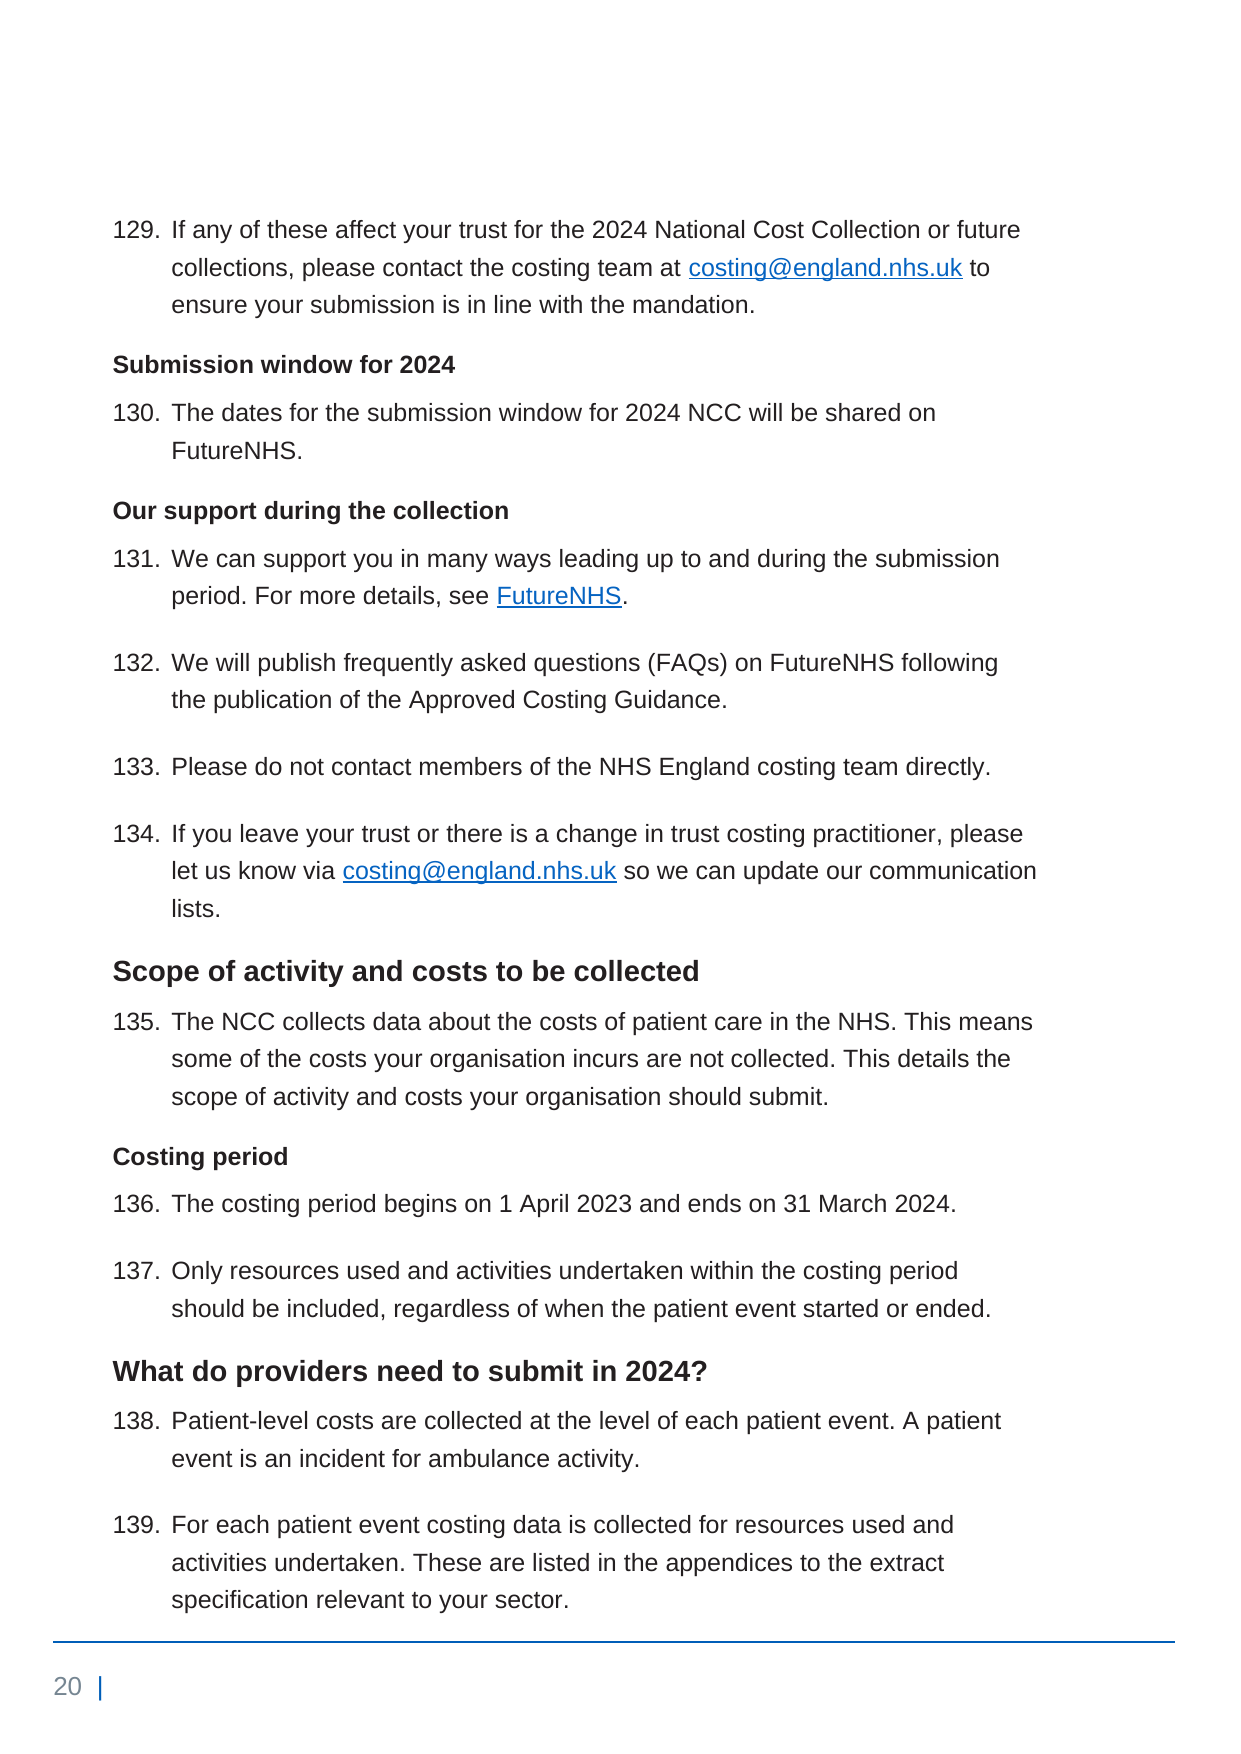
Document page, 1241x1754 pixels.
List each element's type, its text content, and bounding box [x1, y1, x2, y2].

list The dates for the submission window for 2024 NCC will be shared on FutureNHS. [112, 390, 1039, 465]
text The NCC collects data about the costs of patient care in the NHS. This means some of the costs your organisation incurs are not collected. This details the scope of activity and costs your organisation should submit. [112, 998, 1039, 1110]
list We will publish frequently asked questions (FAQs) on FutureNHS following the publication of the Approved Costing Guidance. [112, 639, 1039, 714]
text Patient-level costs are collected at the level of each patient event. A patient event is an incident for ambulance activity. [112, 1398, 1039, 1473]
subtitle Our support during the collection [112, 496, 1039, 525]
subtitle Submission window for 2024 [112, 351, 1039, 379]
text Only resources used and activities undertaken within the costing period should be included, regardless of when the patient event started or ended. [112, 1247, 1039, 1322]
subtitle Costing period [112, 1142, 1039, 1170]
list If any of these affect your trust for the 2024 National Cost Collection or future collections, please contact the costing team at costing@england.nhs.uk to ensure your submission is in line with the mandation. [112, 207, 1039, 319]
list Please do not contact members of the NHS England costing team directly. [112, 743, 1039, 781]
subtitle What do providers need to submit in 2024? [112, 1354, 1039, 1387]
text For each patient event costing data is collected for resources used and activities undertaken. These are listed in the appendices to the extract specification relevant to your sector. [112, 1502, 1039, 1614]
list We can support you in many ways leading up to and during the submission period. For more details, see FutureNHS. [112, 535, 1039, 610]
text The costing period begins on 1 April 2023 and ends on 31 March 2024. [112, 1181, 1039, 1218]
subtitle Scope of activity and costs to be collected [112, 954, 1039, 987]
list If you leave your trust or there is a change in trust costing practitioner, please let us know via costing@england.nhs.uk so we can update our communication lists. [112, 810, 1039, 923]
